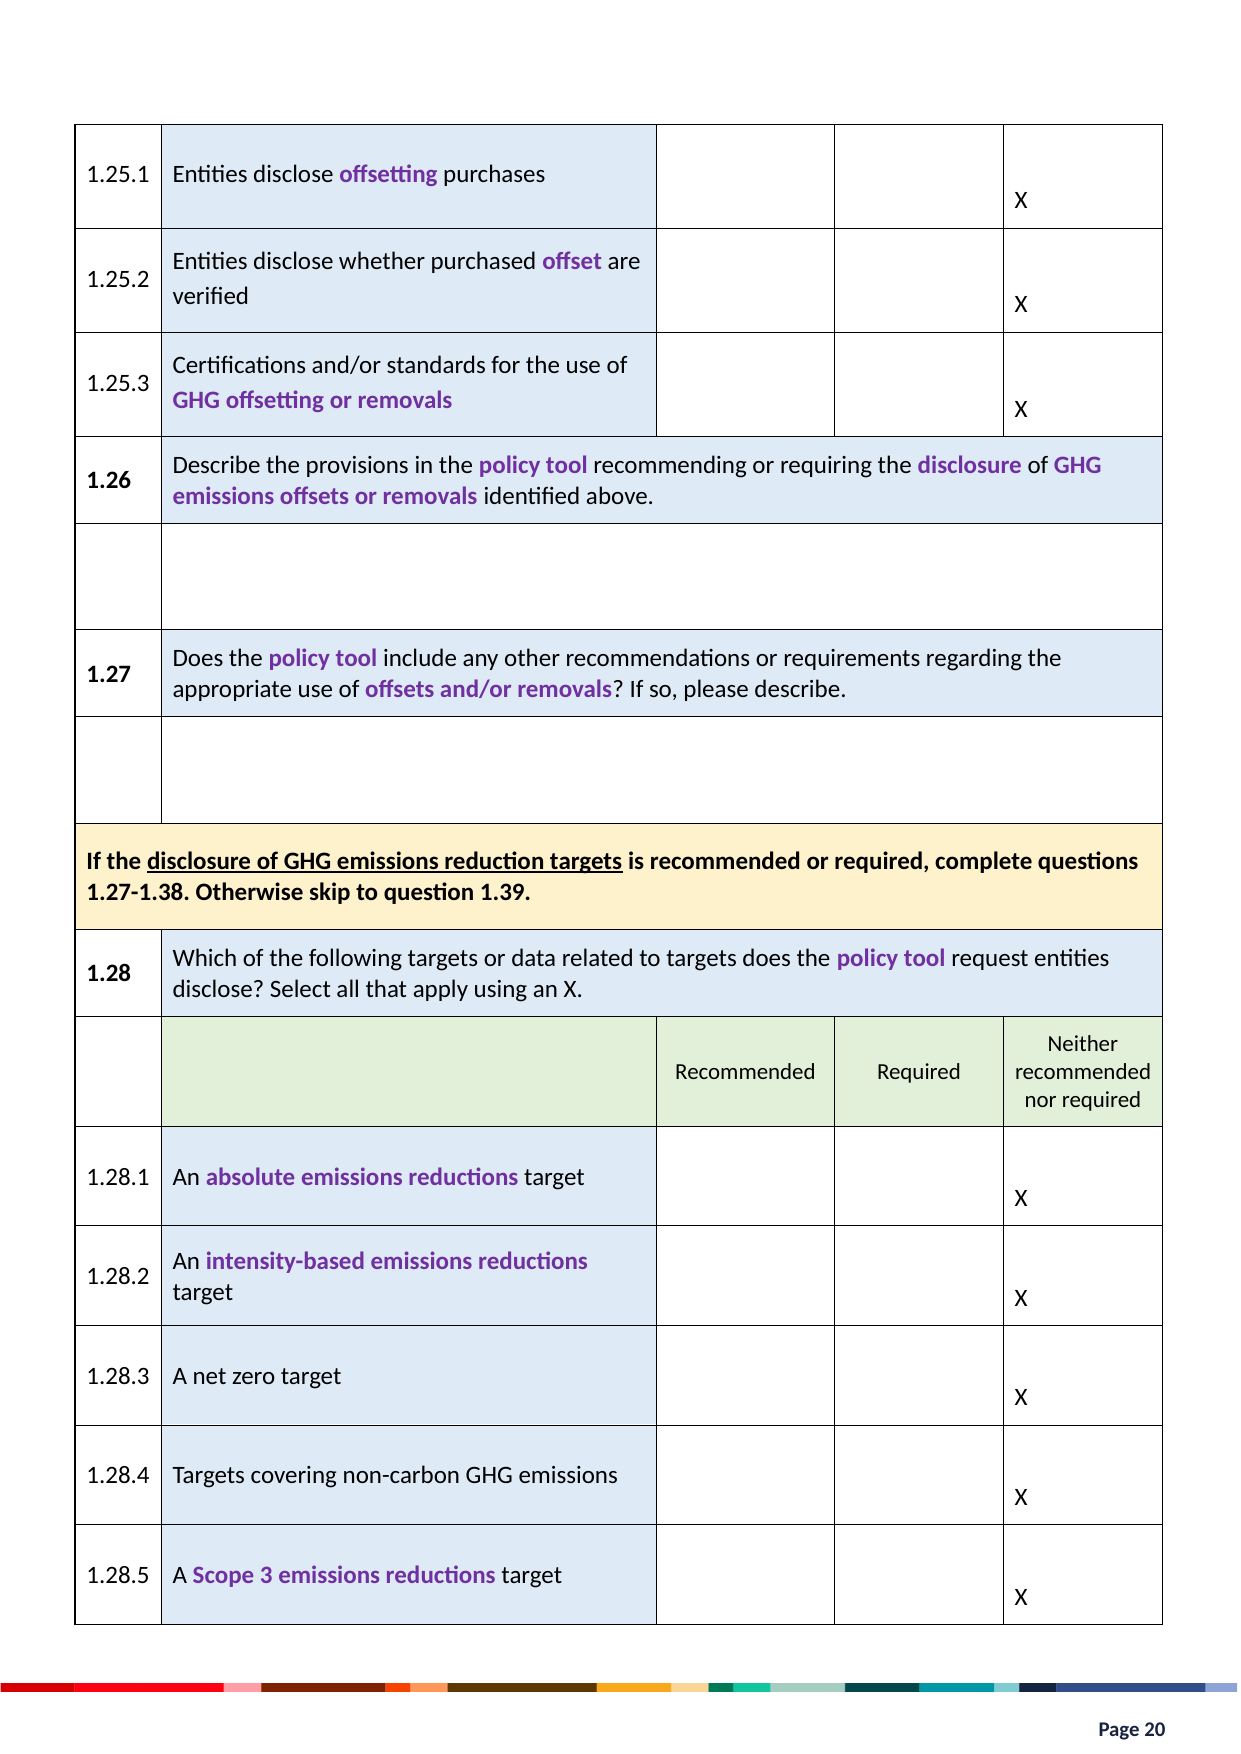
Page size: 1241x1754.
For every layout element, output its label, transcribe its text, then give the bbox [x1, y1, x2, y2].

table_cell [657, 229, 834, 332]
table_cell 1.28.4 [76, 1426, 161, 1524]
table_cell [835, 125, 1003, 228]
table_cell Does the policy tool include any other recommendations or requirements regarding the appropriate use of offsets and/or removals? If so, please describe. [162, 630, 1162, 716]
table_cell 1.28.5 [76, 1525, 161, 1624]
table_cell [835, 229, 1003, 332]
table_cell [76, 717, 161, 822]
table_cell [162, 524, 1162, 629]
table_cell [657, 1326, 834, 1424]
table_cell X [1004, 1127, 1162, 1225]
table_cell [162, 717, 1162, 822]
table_cell An intensity-based emissions reductions target [162, 1226, 656, 1325]
table_cell If the disclosure of GHG emissions reduction targets is recommended or required, complete questions 1.27-1.38. Otherwise skip to question 1.39. [76, 824, 1162, 929]
table_cell [835, 1326, 1003, 1424]
table_cell Entities disclose offsetting purchases [162, 125, 656, 228]
table_cell Describe the provisions in the policy tool recommending or requiring the disclosure of GHG emissions offsets or removals identified above. [162, 437, 1162, 523]
table_cell [835, 1127, 1003, 1225]
table_cell 1.27 [76, 630, 161, 716]
table_cell [657, 1525, 834, 1624]
table_cell A net zero target [162, 1326, 656, 1424]
table_cell [835, 1426, 1003, 1524]
table_cell An absolute emissions reductions target [162, 1127, 656, 1225]
table_cell X [1004, 229, 1162, 332]
table_cell 1.28.1 [76, 1127, 161, 1225]
table_cell 1.28 [76, 930, 161, 1016]
table_cell [76, 1017, 161, 1126]
table_cell Recommended [657, 1017, 834, 1126]
table_cell 1.28.2 [76, 1226, 161, 1325]
table_cell Which of the following targets or data related to targets does the policy tool request entities disclose? Select all that apply using an X. [162, 930, 1162, 1016]
table_cell [657, 1226, 834, 1325]
table_cell 1.25.2 [76, 229, 161, 332]
table_cell 1.28.3 [76, 1326, 161, 1424]
table_cell [657, 1426, 834, 1524]
table_cell 1.26 [76, 437, 161, 523]
table_cell Targets covering non-carbon GHG emissions [162, 1426, 656, 1524]
table_cell X [1004, 1226, 1162, 1325]
table_cell [76, 524, 161, 629]
table_cell X [1004, 1326, 1162, 1424]
table_cell Required [835, 1017, 1003, 1126]
table_cell X [1004, 125, 1162, 228]
table_cell [657, 125, 834, 228]
table_cell 1.25.1 [76, 125, 161, 228]
table_cell A Scope 3 emissions reductions target [162, 1525, 656, 1624]
table_cell X [1004, 1426, 1162, 1524]
table_cell [657, 1127, 834, 1225]
table_cell Neither recommended nor required [1004, 1017, 1162, 1126]
table_cell X [1004, 1525, 1162, 1624]
table_cell [657, 333, 834, 436]
picture [0, 1683, 1236, 1692]
table_cell [835, 1226, 1003, 1325]
table_cell [835, 1525, 1003, 1624]
table_cell Certifications and/or standards for the use of GHG offsetting or removals [162, 333, 656, 436]
table_cell [835, 333, 1003, 436]
table_cell 1.25.3 [76, 333, 161, 436]
table_cell [162, 1017, 656, 1126]
table_cell Entities disclose whether purchased offset are verified [162, 229, 656, 332]
table_cell X [1004, 333, 1162, 436]
